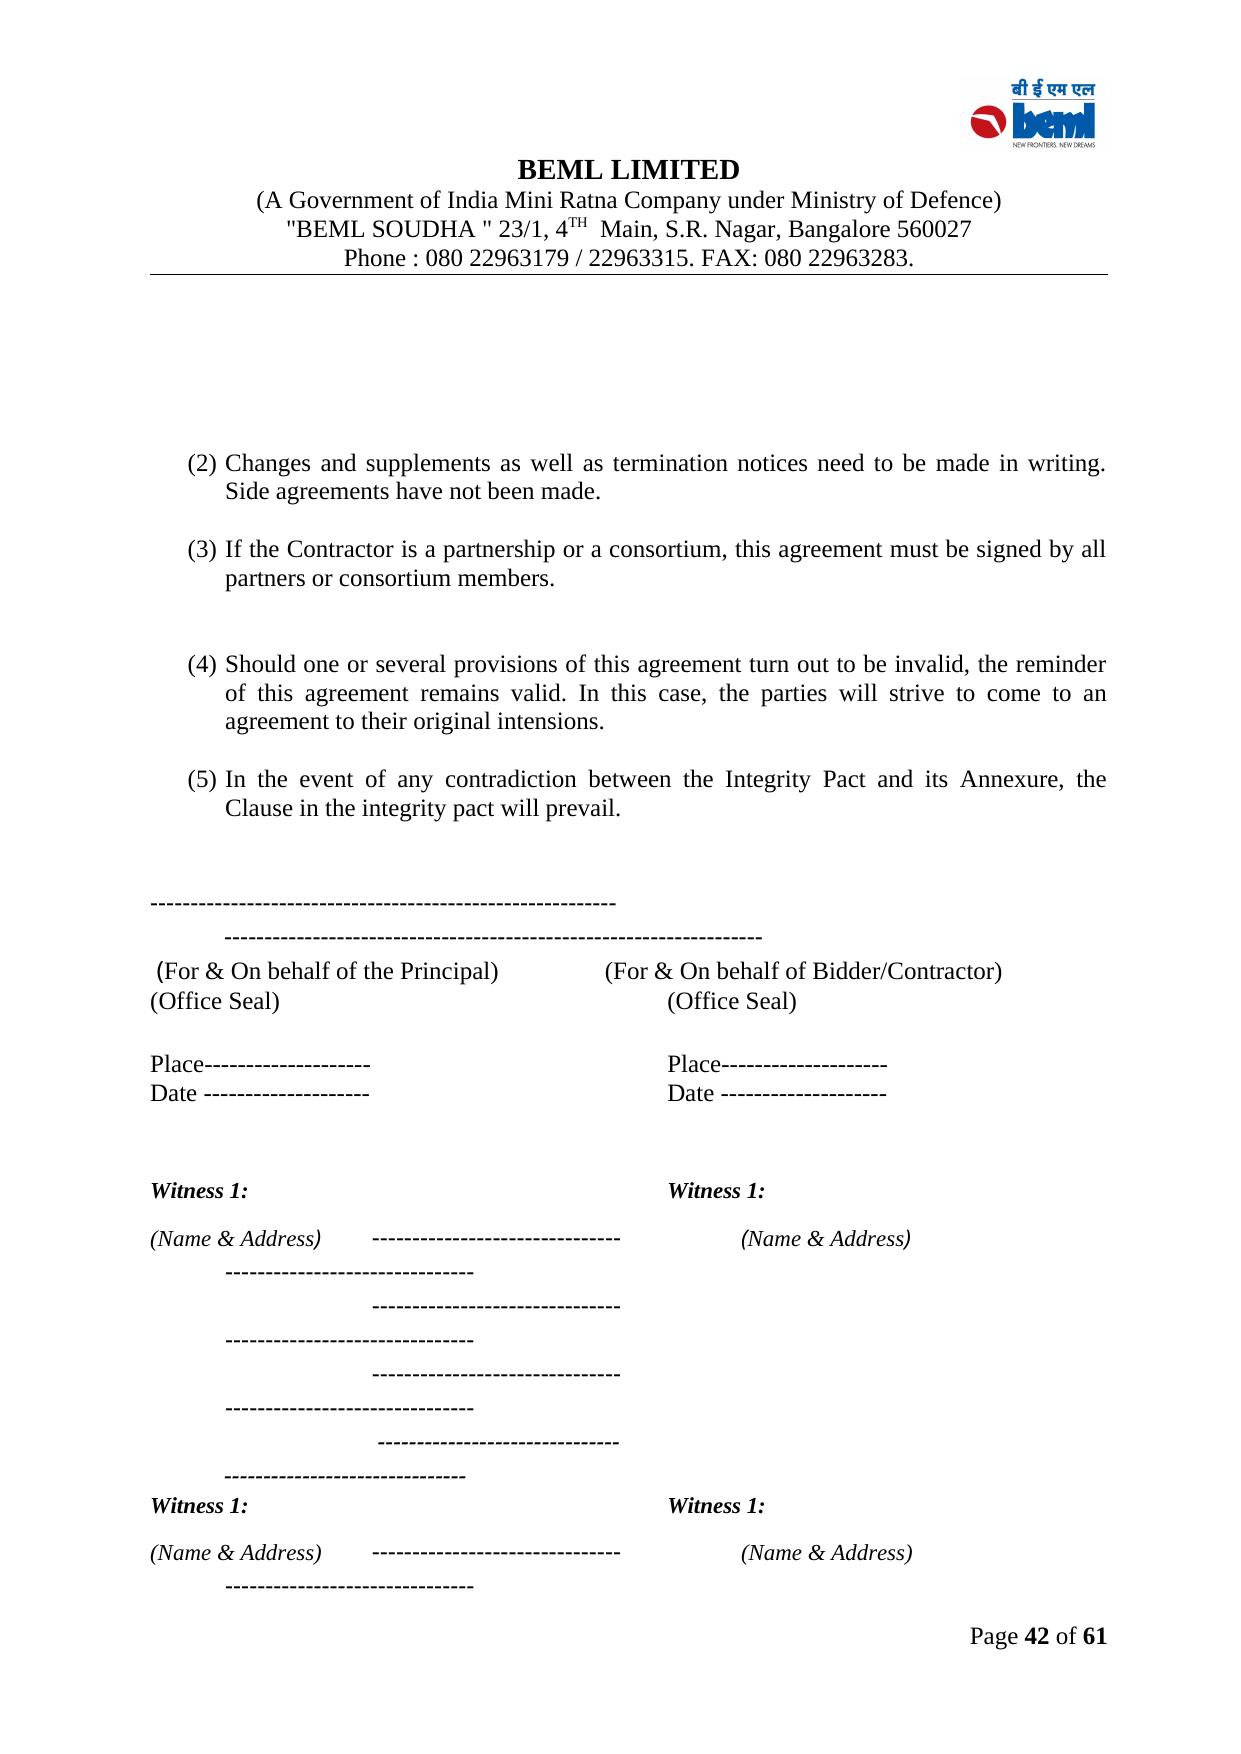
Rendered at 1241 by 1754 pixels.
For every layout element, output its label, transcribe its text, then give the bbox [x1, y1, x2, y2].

text ------------------------------- ------------------------------- [150, 1288, 1108, 1356]
text (Office Seal) (Office Seal) [150, 986, 1108, 1015]
list Changes and supplements as well as termination notices need to be made in writing. Side agreements have not been made. [187, 448, 1108, 505]
picture [958, 75, 1108, 152]
list In the event of any contradiction between the Integrity Pact and its Annexure, the Clause in the integrity pact will prevail. [187, 764, 1108, 821]
text Place-------------------- Place-------------------- [150, 1049, 1108, 1078]
list Should one or several provisions of this agreement turn out to be invalid, the reminder of this agreement remains valid. In this case, the parties will strive to come to an agreement to their original intensions. [187, 649, 1108, 735]
text ------------------------------- ------------------------------- [150, 1424, 1108, 1492]
text Witness 1: Witness 1: [150, 1492, 1108, 1518]
text ---------------------------------------------------------- ------------------------------------------------------------------- [150, 884, 1108, 952]
list If the Contractor is a partnership or a consortium, this agreement must be signed by all partners or consortium members. [187, 534, 1108, 591]
text (Name & Address) ------------------------------- (Name & Address) ------------------------------- [150, 1534, 1108, 1602]
text (For & On behalf of the Principal) (For & On behalf of Bidder/Contractor) [150, 952, 1108, 986]
text Date -------------------- Date -------------------- [150, 1078, 1108, 1107]
text Witness 1: Witness 1: [150, 1177, 1108, 1204]
text ------------------------------- ------------------------------- [150, 1356, 1108, 1424]
text (Name & Address) ------------------------------- (Name & Address) ------------------------------- [150, 1219, 1108, 1288]
